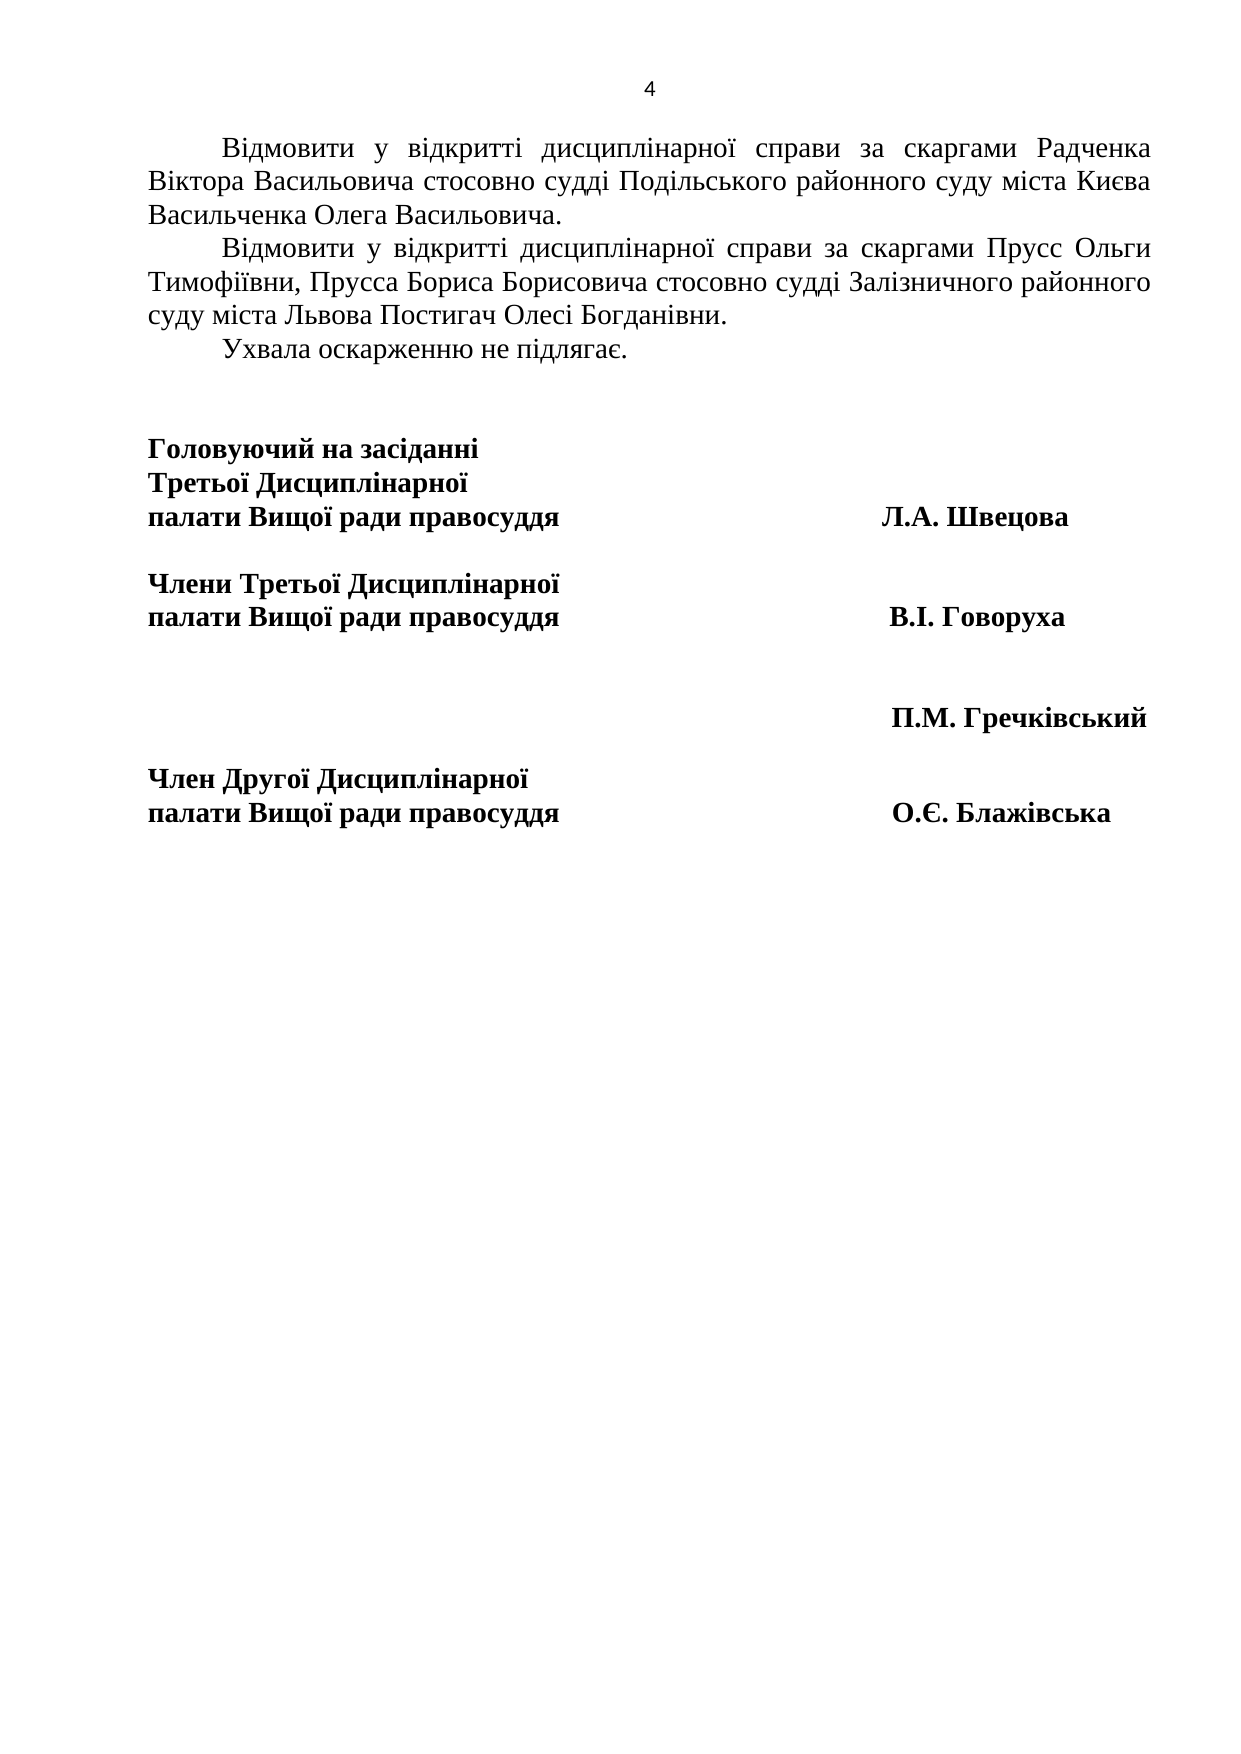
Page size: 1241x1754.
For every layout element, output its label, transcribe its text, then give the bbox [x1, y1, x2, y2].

text Головуючий на засіданні [148, 432, 1152, 465]
text П.М. Гречківський [148, 700, 1152, 733]
text Член Другої Дисциплінарної [148, 762, 1152, 795]
text Відмовити у відкритті дисциплінарної справи за скаргами Прусс Ольги Тимофіївни, Прусса Бориса Борисовича стосовно судді Залізничного районного суду міста Львова Постигач Олесі Богданівни. [148, 230, 1152, 331]
text Члени Третьої Дисциплінарної [148, 566, 1152, 599]
text Ухвала оскарженню не підлягає. [148, 331, 1152, 364]
text палати Вищої ради правосуддя Л.А. Швецова [148, 499, 1152, 532]
text палати Вищої ради правосуддя О.Є. Блажівська [148, 795, 1152, 829]
text Третьої Дисциплінарної [148, 465, 1152, 499]
text палати Вищої ради правосуддя В.І. Говоруха [148, 599, 1152, 633]
text Відмовити у відкритті дисциплінарної справи за скаргами Радченка Віктора Васильовича стосовно судді Подільського районного суду міста Києва Васильченка Олега Васильовича. [148, 130, 1152, 230]
